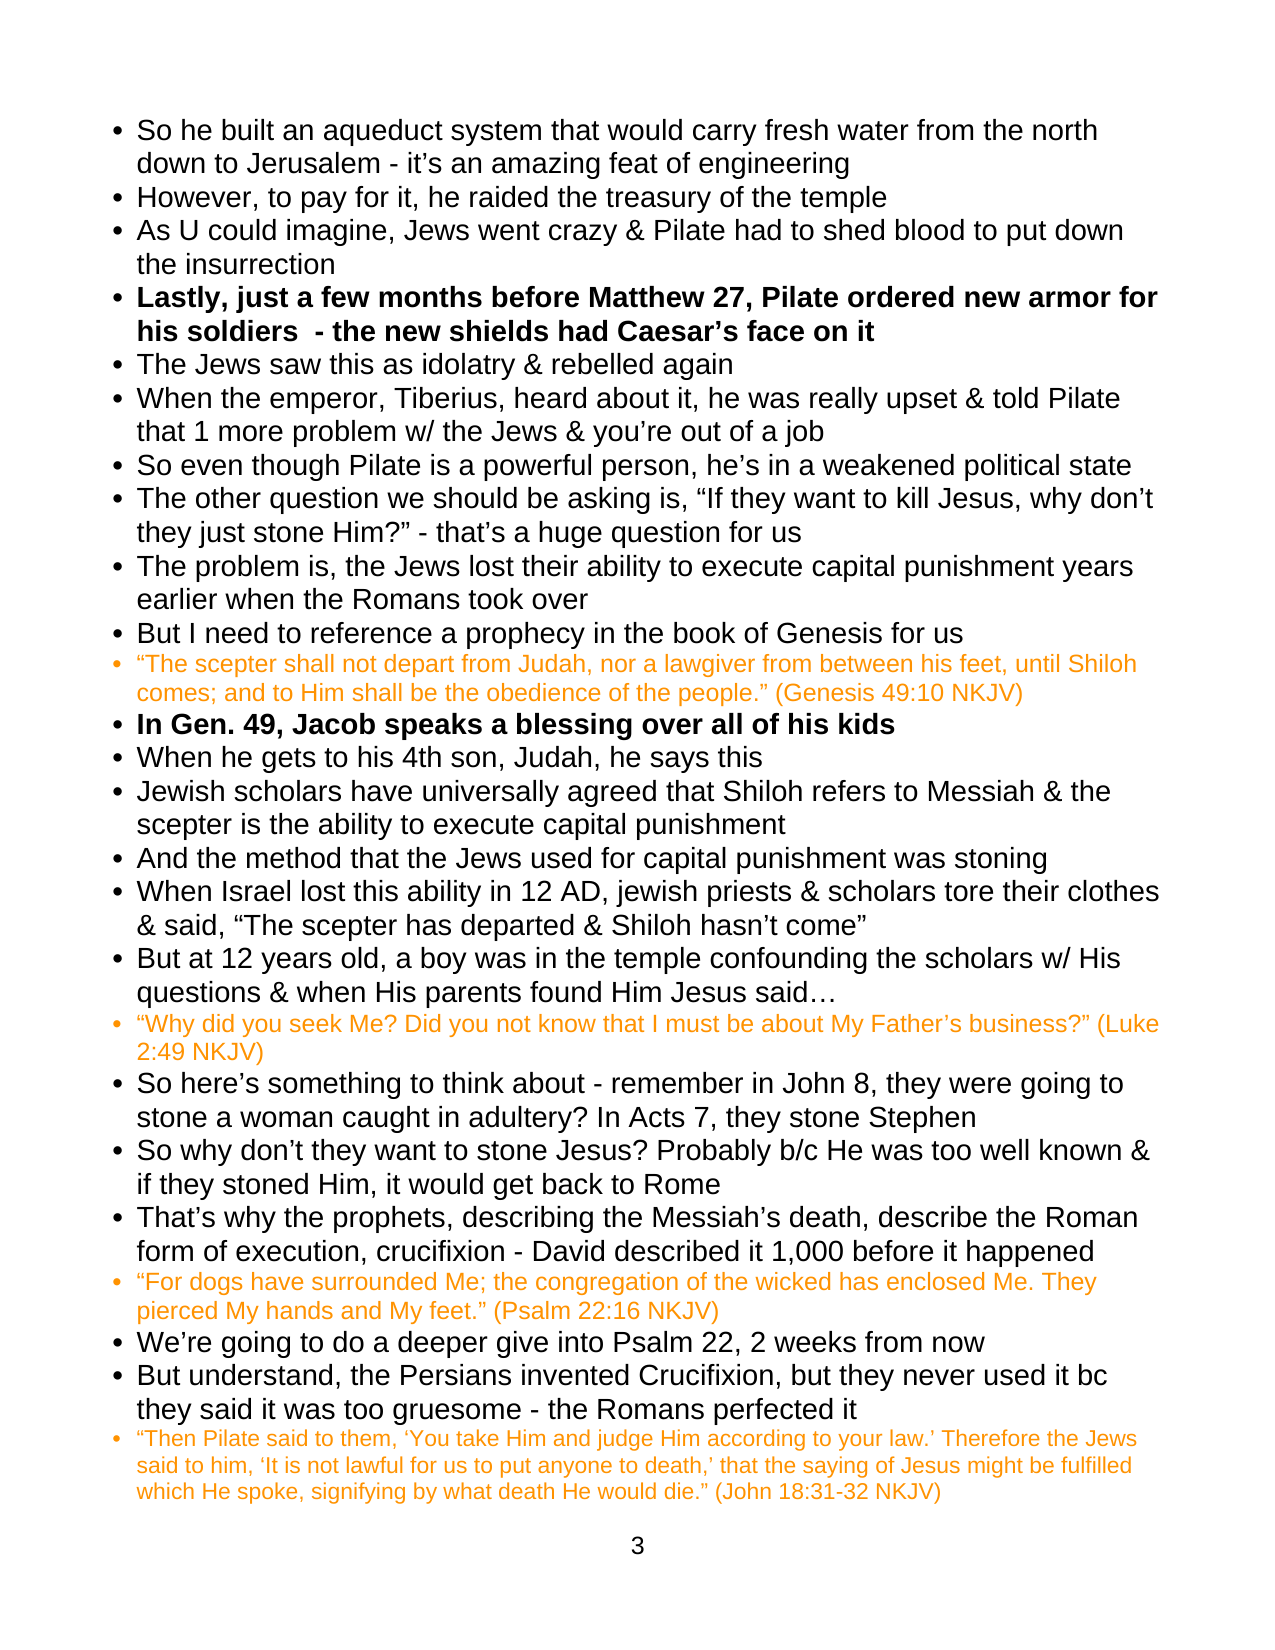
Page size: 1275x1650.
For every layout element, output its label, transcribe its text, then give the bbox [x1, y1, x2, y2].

list And the method that the Jews used for capital punishment was stoning [112, 841, 1162, 874]
list When Israel lost this ability in 12 AD, jewish priests & scholars tore their clothes & said, “The scepter has departed & Shiloh hasn’t come” [112, 874, 1162, 941]
list The other question we should be asking is, “If they want to kill Jesus, why don’t they just stone Him?” - that’s a huge question for us [112, 481, 1162, 548]
list “For dogs have surrounded Me; the congregation of the wicked has enclosed Me. They pierced My hands and My feet.” (Psalm 22:16 NKJV) [112, 1267, 1162, 1325]
list So here’s something to think about - remember in John 8, they were going to stone a woman caught in adultery? In Acts 7, they stone Stephen [112, 1066, 1162, 1133]
list But at 12 years old, a boy was in the temple confounding the scholars w/ His questions & when His parents found Him Jesus said… [112, 941, 1162, 1008]
list “The scepter shall not depart from Judah, nor a lawgiver from between his feet, until Shiloh comes; and to Him shall be the obedience of the people.” (Genesis 49:10 NKJV) [112, 649, 1162, 707]
list “Why did you seek Me? Did you not know that I must be about My Father’s business?” (Luke 2:49 NKJV) [112, 1008, 1162, 1066]
list But I need to reference a prophecy in the book of Genesis for us [112, 616, 1162, 649]
list “Then Pilate said to them, ‘You take Him and judge Him according to your law.’ Therefore the Jews said to him, ‘It is not lawful for us to put anyone to death,’ that the saying of Jesus might be fulfilled which He spoke, signifying by what death He would die.” (John 18:31-32 NKJV) [112, 1425, 1162, 1504]
list In Gen. 49, Jacob speaks a blessing over all of his kids [112, 707, 1162, 740]
list Lastly, just a few months before Matthew 27, Pilate ordered new armor for his soldiers - the new shields had Caesar’s face on it [112, 280, 1162, 347]
list So even though Pilate is a powerful person, he’s in a weakened political state [112, 448, 1162, 481]
list The problem is, the Jews lost their ability to execute capital punishment years earlier when the Romans took over [112, 548, 1162, 616]
list So he built an aqueduct system that would carry fresh water from the north down to Jerusalem - it’s an amazing feat of engineering [112, 112, 1162, 179]
list That’s why the prophets, describing the Messiah’s death, describe the Roman form of execution, crucifixion - David described it 1,000 before it happened [112, 1200, 1162, 1267]
list The Jews saw this as idolatry & rebelled again [112, 347, 1162, 381]
list We’re going to do a deeper give into Psalm 22, 2 weeks from now [112, 1325, 1162, 1358]
list So why don’t they want to stone Jesus? Probably b/c He was too well known & if they stoned Him, it would get back to Rome [112, 1133, 1162, 1200]
list However, to pay for it, he raided the treasury of the temple [112, 179, 1162, 213]
list When he gets to his 4th son, Judah, he says this [112, 740, 1162, 774]
list As U could imagine, Jews went crazy & Pilate had to shed blood to put down the insurrection [112, 213, 1162, 280]
list When the emperor, Tiberius, heard about it, he was really upset & told Pilate that 1 more problem w/ the Jews & you’re out of a job [112, 381, 1162, 448]
list Jewish scholars have universally agreed that Shiloh refers to Messiah & the scepter is the ability to execute capital punishment [112, 774, 1162, 841]
list But understand, the Persians invented Crucifixion, but they never used it bc they said it was too gruesome - the Romans perfected it [112, 1358, 1162, 1425]
